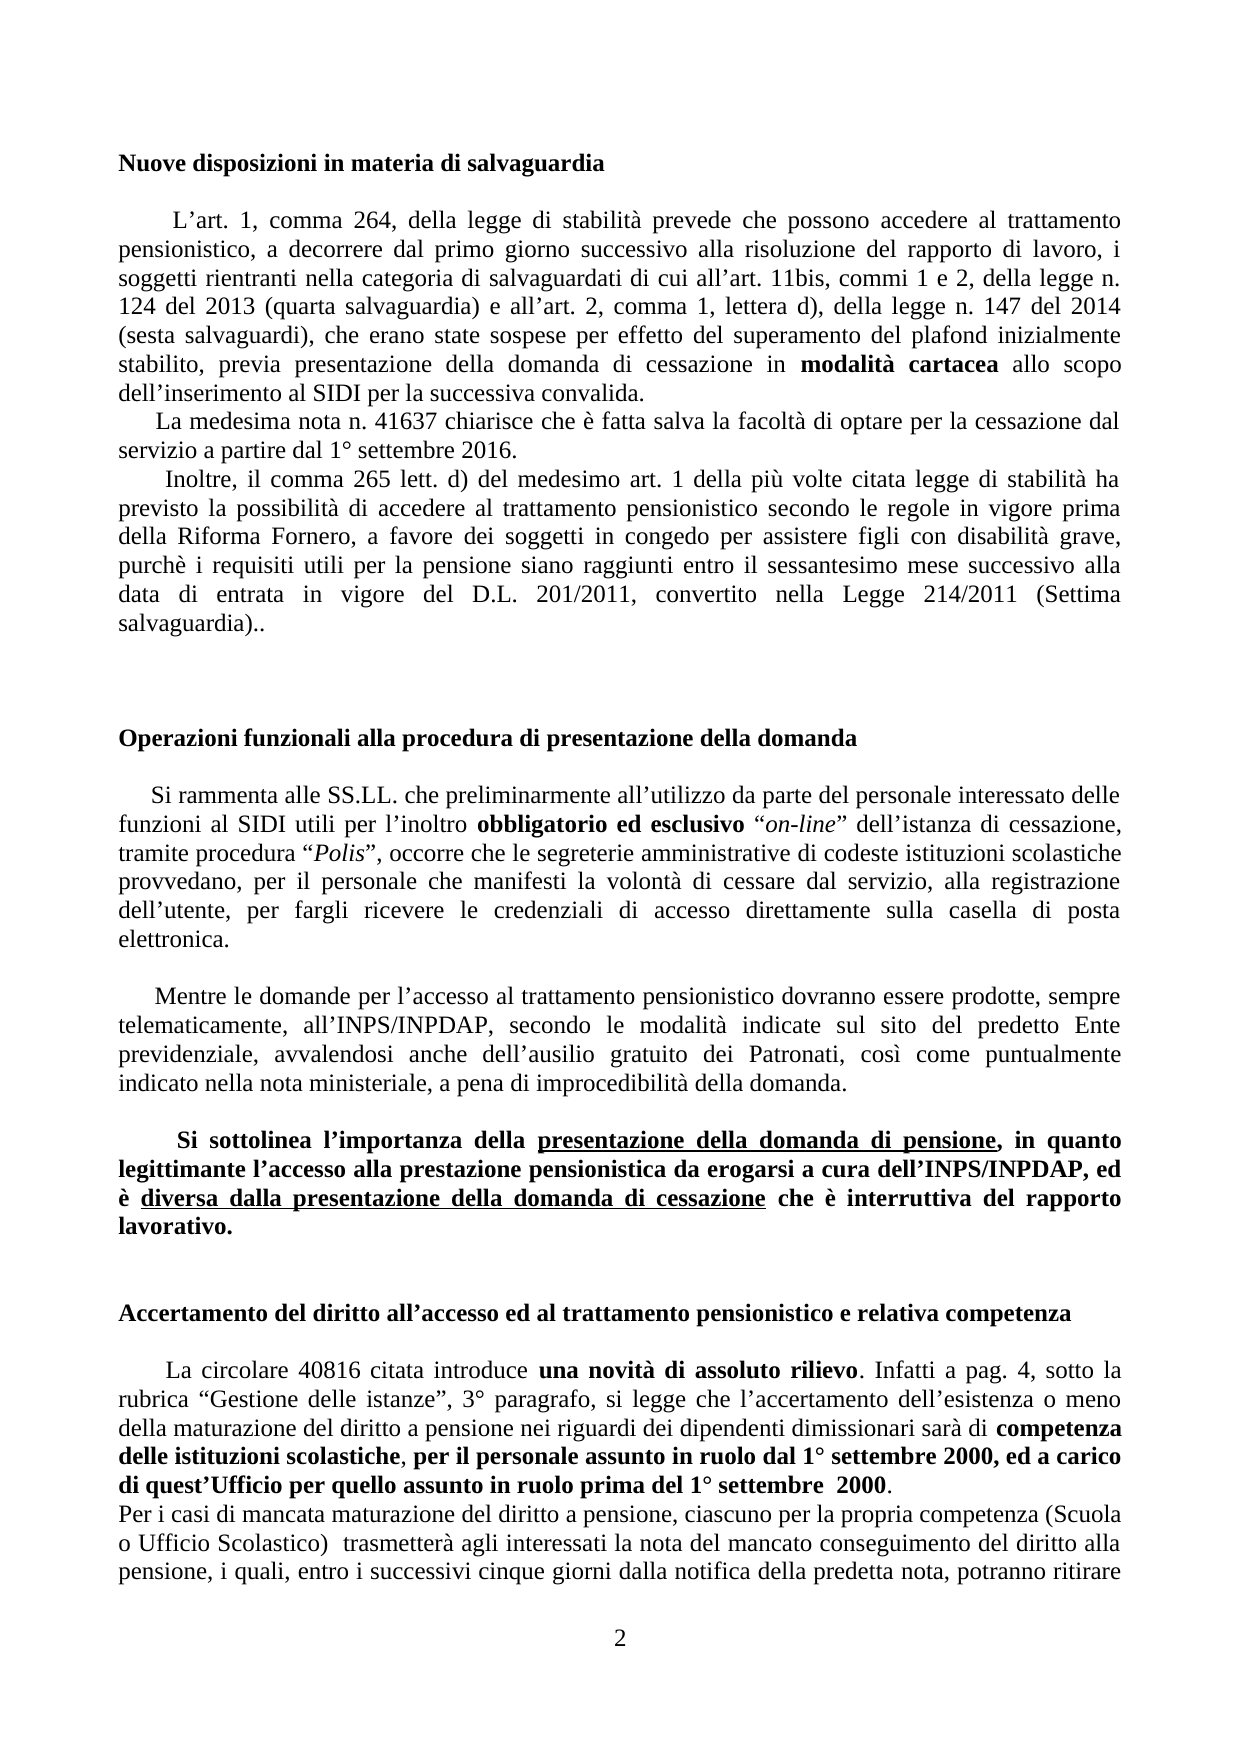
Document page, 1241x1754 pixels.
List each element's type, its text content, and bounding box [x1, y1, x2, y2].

text L’art. 1, comma 264, della legge di stabilità prevede che possono accedere al trattamento pensionistico, a decorrere dal primo giorno successivo alla risoluzione del rapporto di lavoro, i soggetti rientranti nella categoria di salvaguardati di cui all’art. 11bis, commi 1 e 2, della legge n. 124 del 2013 (quarta salvaguardia) e all’art. 2, comma 1, lettera d), della legge n. 147 del 2014 (sesta salvaguardi), che erano state sospese per effetto del superamento del plafond inizialmente stabilito, previa presentazione della domanda di cessazione in modalità cartacea allo scopo dell’inserimento al SIDI per la successiva convalida. [118, 205, 1122, 406]
text Inoltre, il comma 265 lett. d) del medesimo art. 1 della più volte citata legge di stabilità ha previsto la possibilità di accedere al trattamento pensionistico secondo le regole in vigore prima della Riforma Fornero, a favore dei soggetti in congedo per assistere figli con disabilità grave, purchè i requisiti utili per la pensione siano raggiunti entro il sessantesimo mese successivo alla data di entrata in vigore del D.L. 201/2011, convertito nella Legge 214/2011 (Settima salvaguardia).. [118, 464, 1122, 636]
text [118, 1499, 1122, 1585]
text Nuove disposizioni in materia di salvaguardia [118, 148, 1122, 176]
text La circolare 40816 citata introduce una novità di assoluto rilievo. Infatti a pag. 4, sotto la rubrica “Gestione delle istanze”, 3° paragrafo, si legge che l’accertamento dell’esistenza o meno della maturazione del diritto a pensione nei riguardi dei dipendenti dimissionari sarà di competenza delle istituzioni scolastiche, per il personale assunto in ruolo dal 1° settembre 2000, ed a carico di quest’Ufficio per quello assunto in ruolo prima del 1° settembre 2000. [118, 1355, 1122, 1499]
text Si rammenta alle SS.LL. che preliminarmente all’utilizzo da parte del personale interessato delle funzioni al SIDI utili per l’inoltro obbligatorio ed esclusivo “on-line” dell’istanza di cessazione, tramite procedura “Polis”, occorre che le segreterie amministrative di codeste istituzioni scolastiche provvedano, per il personale che manifesti la volontà di cessare dal servizio, alla registrazione dell’utente, per fargli ricevere le credenziali di accesso direttamente sulla casella di posta elettronica. [118, 780, 1122, 953]
text La medesima nota n. 41637 chiarisce che è fatta salva la facoltà di optare per la cessazione dal servizio a partire dal 1° settembre 2016. [118, 406, 1122, 464]
text Mentre le domande per l’accesso al trattamento pensionistico dovranno essere prodotte, sempre telematicamente, all’INPS/INPDAP, secondo le modalità indicate sul sito del predetto Ente previdenziale, avvalendosi anche dell’ausilio gratuito dei Patronati, così come puntualmente indicato nella nota ministeriale, a pena di improcedibilità della domanda. [118, 981, 1122, 1096]
text Accertamento del diritto all’accesso ed al trattamento pensionistico e relativa competenza [118, 1298, 1122, 1326]
text Si sottolinea l’importanza della presentazione della domanda di pensione, in quanto legittimante l’accesso alla prestazione pensionistica da erogarsi a cura dell’INPS/INPDAP, ed è diversa dalla presentazione della domanda di cessazione che è interruttiva del rapporto lavorativo. [118, 1125, 1122, 1240]
text Operazioni funzionali alla procedura di presentazione della domanda [118, 723, 1122, 751]
